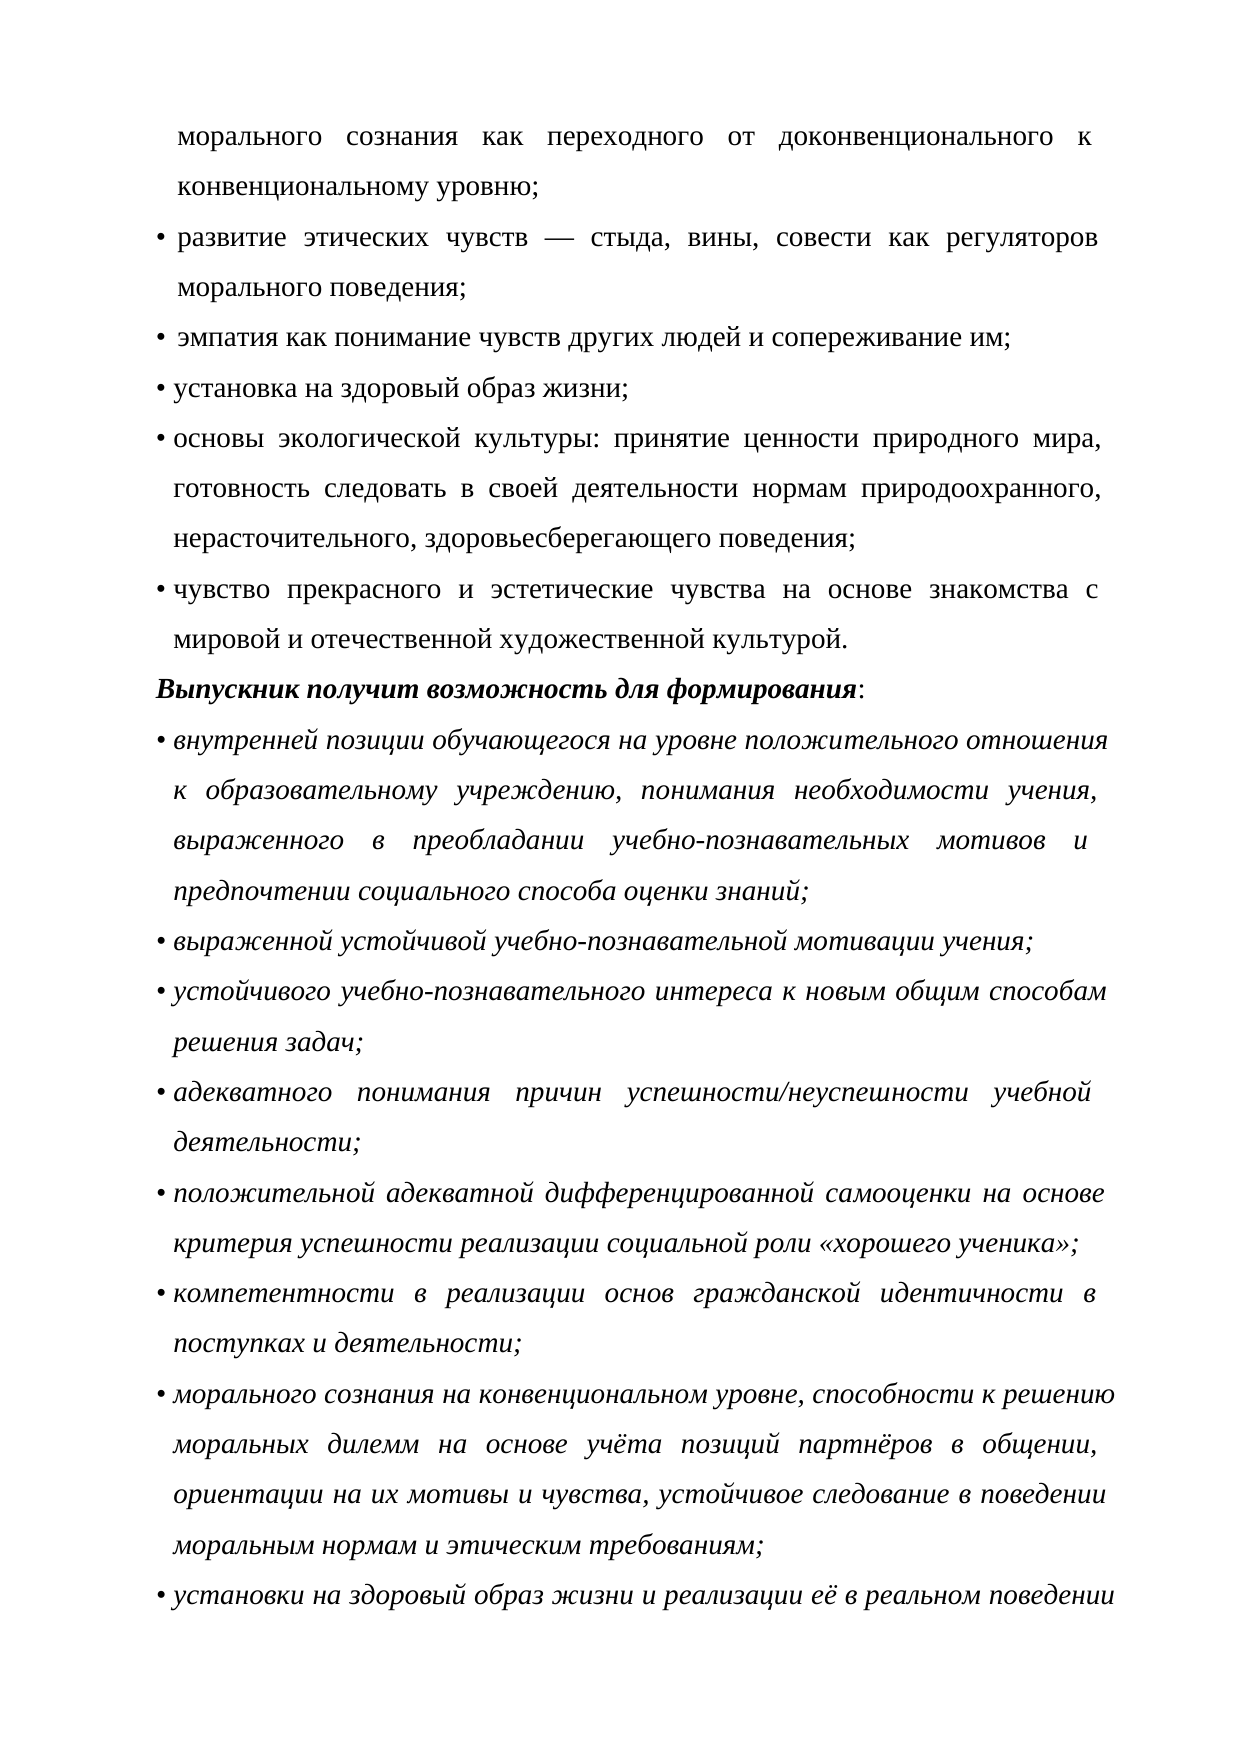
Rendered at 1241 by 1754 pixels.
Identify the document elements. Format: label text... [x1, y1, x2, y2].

list чувство прекрасного и эстетические чувства на основе знакомства с мировой и отечественной художественной культурой. [118, 571, 1116, 655]
list эмпатия как понимание чувств других людей и сопереживание им; [118, 319, 1116, 353]
list основы экологической культуры: принятие ценности природного мира, готовность следовать в своей деятельности нормам природоохранного, нерасточительного, здоровьесберегающего поведения; [118, 420, 1116, 554]
list адекватного понимания причин успешности/неуспешности учебной деятельности; [118, 1074, 1116, 1158]
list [118, 1577, 1116, 1611]
list компетентности в реализации основ гражданской идентичности в поступках и деятельности; [118, 1275, 1116, 1359]
list устойчивого учебно-познавательного интереса к новым общим способам решения задач; [118, 973, 1116, 1057]
list положительной адекватной дифференцированной самооценки на основе критерия успешности реализации социальной роли «хорошего ученика»; [118, 1175, 1116, 1258]
list установка на здоровый образ жизни; [118, 370, 1116, 403]
list внутренней позиции обучающегося на уровне положительного отношения к образовательному учреждению, понимания необходимости учения, выраженного в преобладании учебно-познавательных мотивов и предпочтении социального способа оценки знаний; [118, 722, 1116, 906]
list выраженной устойчивой учебно-познавательной мотивации учения; [118, 923, 1116, 957]
text Выпускник получит возможность для формирования: [118, 672, 1116, 705]
list морального сознания на конвенциональном уровне, способности к решению моральных дилемм на основе учёта позиций партнёров в общении, ориентации на их мотивы и чувства, устойчивое следование в поведении моральным нормам и этическим требованиям; [118, 1376, 1116, 1560]
list развитие этических чувств — стыда, вины, совести как регуляторов морального поведения; [118, 219, 1116, 303]
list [118, 118, 1116, 202]
